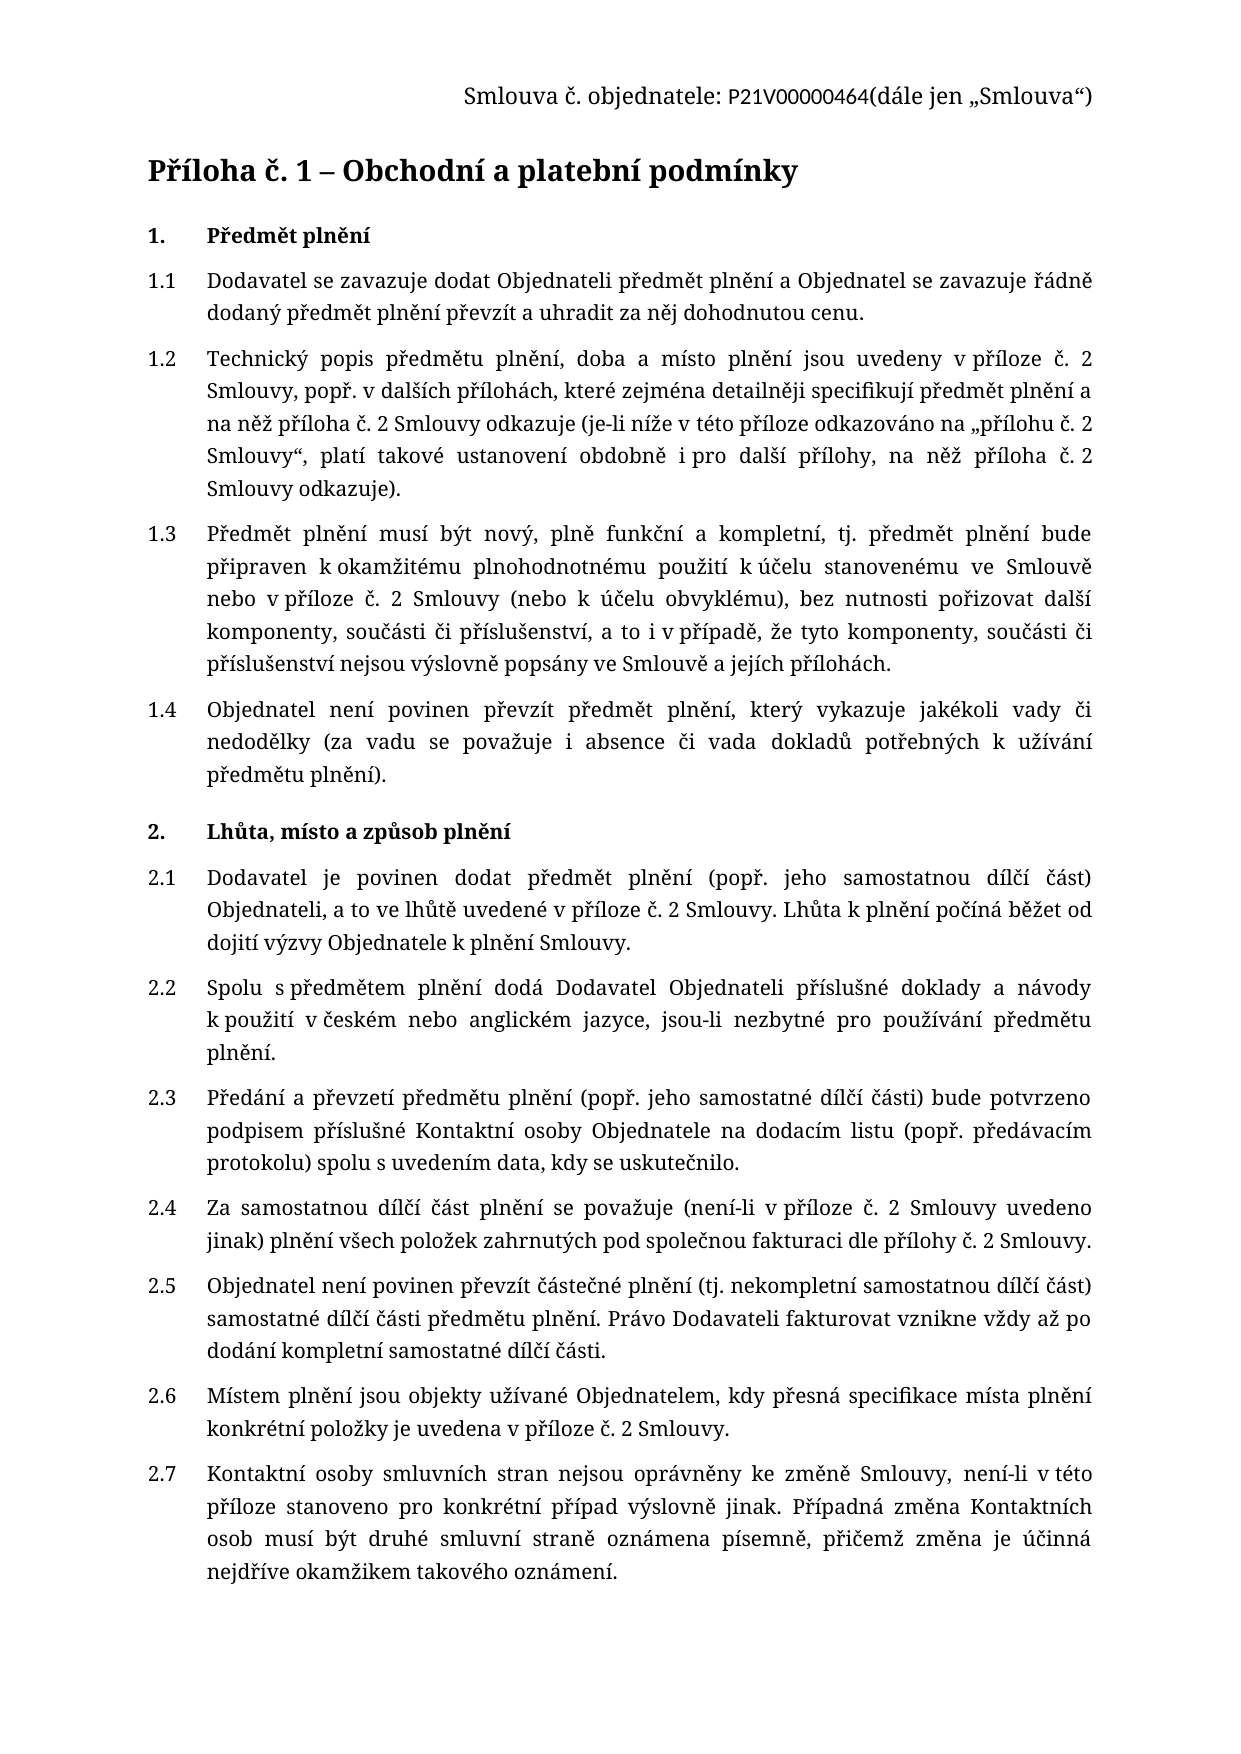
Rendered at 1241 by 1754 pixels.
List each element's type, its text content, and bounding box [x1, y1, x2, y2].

text Příloha č. 1 – Obchodní a platební podmínky [148, 150, 1093, 190]
list Objednatel není povinen převzít předmět plnění, který vykazuje jakékoli vady či nedodělky (za vadu se považuje i absence či vada dokladů potřebných k užívání předmětu plnění). [148, 695, 1093, 788]
list Předmět plnění musí být nový, plně funkční a kompletní, tj. předmět plnění bude připraven k okamžitému plnohodnotnému použití k účelu stanovenému ve Smlouvě nebo v příloze č. 2 Smlouvy (nebo k účelu obvyklému), bez nutnosti pořizovat další komponenty, součásti či příslušenství, a to i v případě, že tyto komponenty, součásti či příslušenství nejsou výslovně popsány ve Smlouvě a jejích přílohách. [148, 519, 1093, 678]
list Předmět plnění [148, 221, 1093, 249]
list Dodavatel je povinen dodat předmět plnění (popř. jeho samostatnou dílčí část) Objednateli, a to ve lhůtě uvedené v příloze č. 2 Smlouvy. Lhůta k plnění počíná běžet od dojití výzvy Objednatele k plnění Smlouvy. [148, 863, 1093, 956]
list Dodavatel se zavazuje dodat Objednateli předmět plnění a Objednatel se zavazuje řádně dodaný předmět plnění převzít a uhradit za něj dohodnutou cenu. [148, 266, 1093, 327]
list Lhůta, místo a způsob plnění [148, 817, 1093, 846]
list Objednatel není povinen převzít částečné plnění (tj. nekompletní samostatnou dílčí část) samostatné dílčí části předmětu plnění. Právo Dodavateli fakturovat vznikne vždy až po dodání kompletní samostatné dílčí části. [148, 1271, 1093, 1365]
list Za samostatnou dílčí část plnění se považuje (není-li v příloze č. 2 Smlouvy uvedeno jinak) plnění všech položek zahrnutých pod společnou fakturaci dle přílohy č. 2 Smlouvy. [148, 1193, 1093, 1254]
list Místem plnění jsou objekty užívané Objednatelem, kdy přesná specifikace místa plnění konkrétní položky je uvedena v příloze č. 2 Smlouvy. [148, 1382, 1093, 1443]
list Spolu s předmětem plnění dodá Dodavatel Objednateli příslušné doklady a návody k použití v českém nebo anglickém jazyce, jsou-li nezbytné pro používání předmětu plnění. [148, 973, 1093, 1067]
list Technický popis předmětu plnění, doba a místo plnění jsou uvedeny v příloze č. 2 Smlouvy, popř. v dalších přílohách, které zejména detailněji specifikují předmět plnění a na něž příloha č. 2 Smlouvy odkazuje (je-li níže v této příloze odkazováno na „přílohu č. 2 Smlouvy“, platí takové ustanovení obdobně i pro další přílohy, na něž příloha č. 2 Smlouvy odkazuje). [148, 344, 1093, 502]
list Předání a převzetí předmětu plnění (popř. jeho samostatné dílčí části) bude potvrzeno podpisem příslušné Kontaktní osoby Objednatele na dodacím listu (popř. předávacím protokolu) spolu s uvedením data, kdy se uskutečnilo. [148, 1083, 1093, 1177]
list Kontaktní osoby smluvních stran nejsou oprávněny ke změně Smlouvy, není-li v této příloze stanoveno pro konkrétní případ výslovně jinak. Případná změna Kontaktních osob musí být druhé smluvní straně oznámena písemně, přičemž změna je účinná nejdříve okamžikem takového oznámení. [148, 1459, 1093, 1586]
